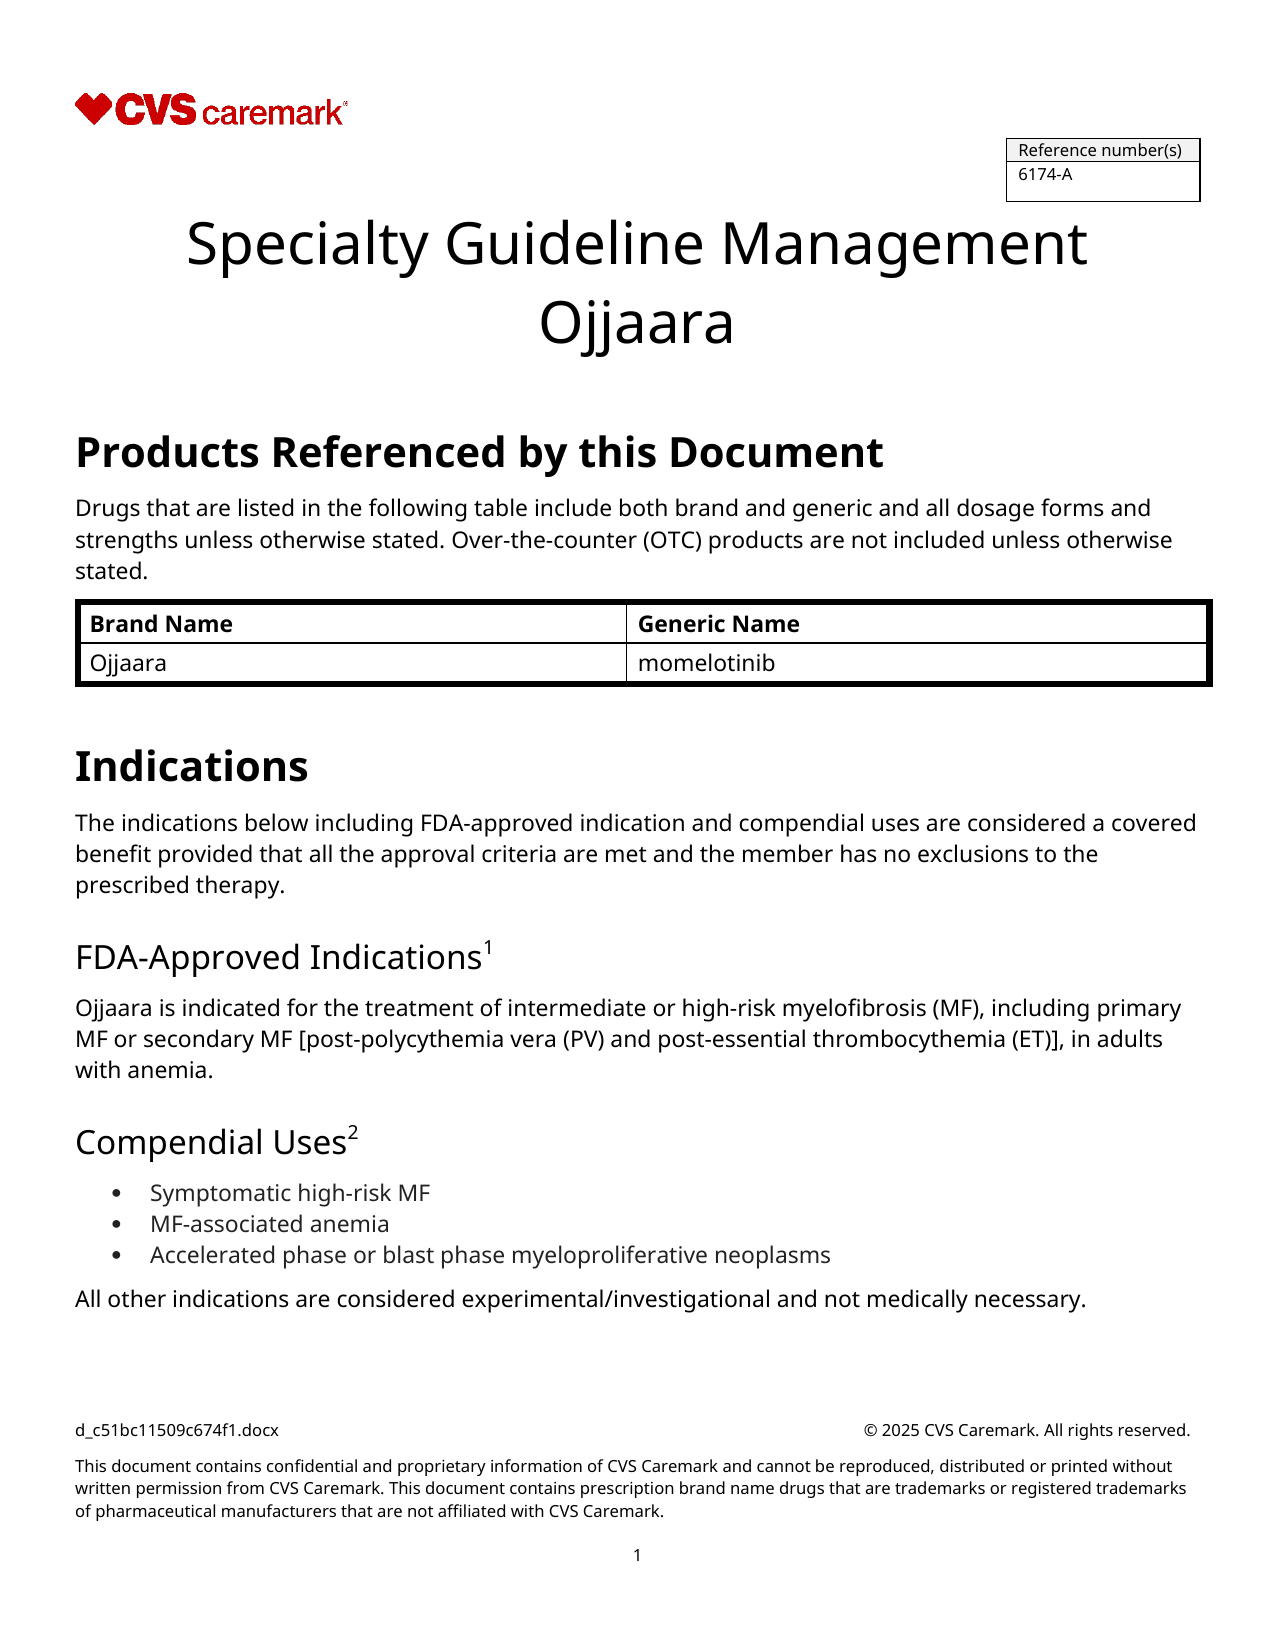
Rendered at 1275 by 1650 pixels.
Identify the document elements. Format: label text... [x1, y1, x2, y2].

text The indications below including FDA-approved indication and compendial uses are considered a covered benefit provided that all the approval criteria are met and the member has no exclusions to the prescribed therapy. [75, 807, 1200, 900]
subtitle Indications [75, 737, 1200, 794]
table_cell momelotinib [627, 644, 1206, 681]
list Symptomatic high-risk MF [112, 1177, 1161, 1208]
list MF-associated anemia [112, 1208, 1161, 1239]
list Accelerated phase or blast phase myeloproliferative neoplasms [112, 1239, 1161, 1270]
picture [75, 93, 348, 125]
table_cell Ojjaara [81, 644, 626, 681]
text All other indications are considered experimental/investigational and not medically necessary. [75, 1283, 1200, 1314]
subtitle FDA-Approved Indications1 [75, 934, 1200, 979]
table_header Reference number(s) [1007, 139, 1199, 161]
table_header Generic Name [627, 605, 1206, 642]
table_header Brand Name [81, 605, 626, 642]
text Ojjaara is indicated for the treatment of intermediate or high-risk myelofibrosis (MF), including primary MF or secondary MF [post-polycythemia vera (PV) and post-essential thrombocythemia (ET)], in adults with anemia. [75, 992, 1200, 1085]
subtitle Specialty Guideline Management Ojjaara [75, 202, 1200, 361]
subtitle Compendial Uses2 [75, 1119, 1200, 1164]
subtitle Products Referenced by this Document [75, 423, 1200, 480]
table_cell 6174-A [1007, 162, 1199, 201]
text Drugs that are listed in the following table include both brand and generic and all dosage forms and strengths unless otherwise stated. Over-the-counter (OTC) products are not included unless otherwise stated. [75, 492, 1200, 586]
